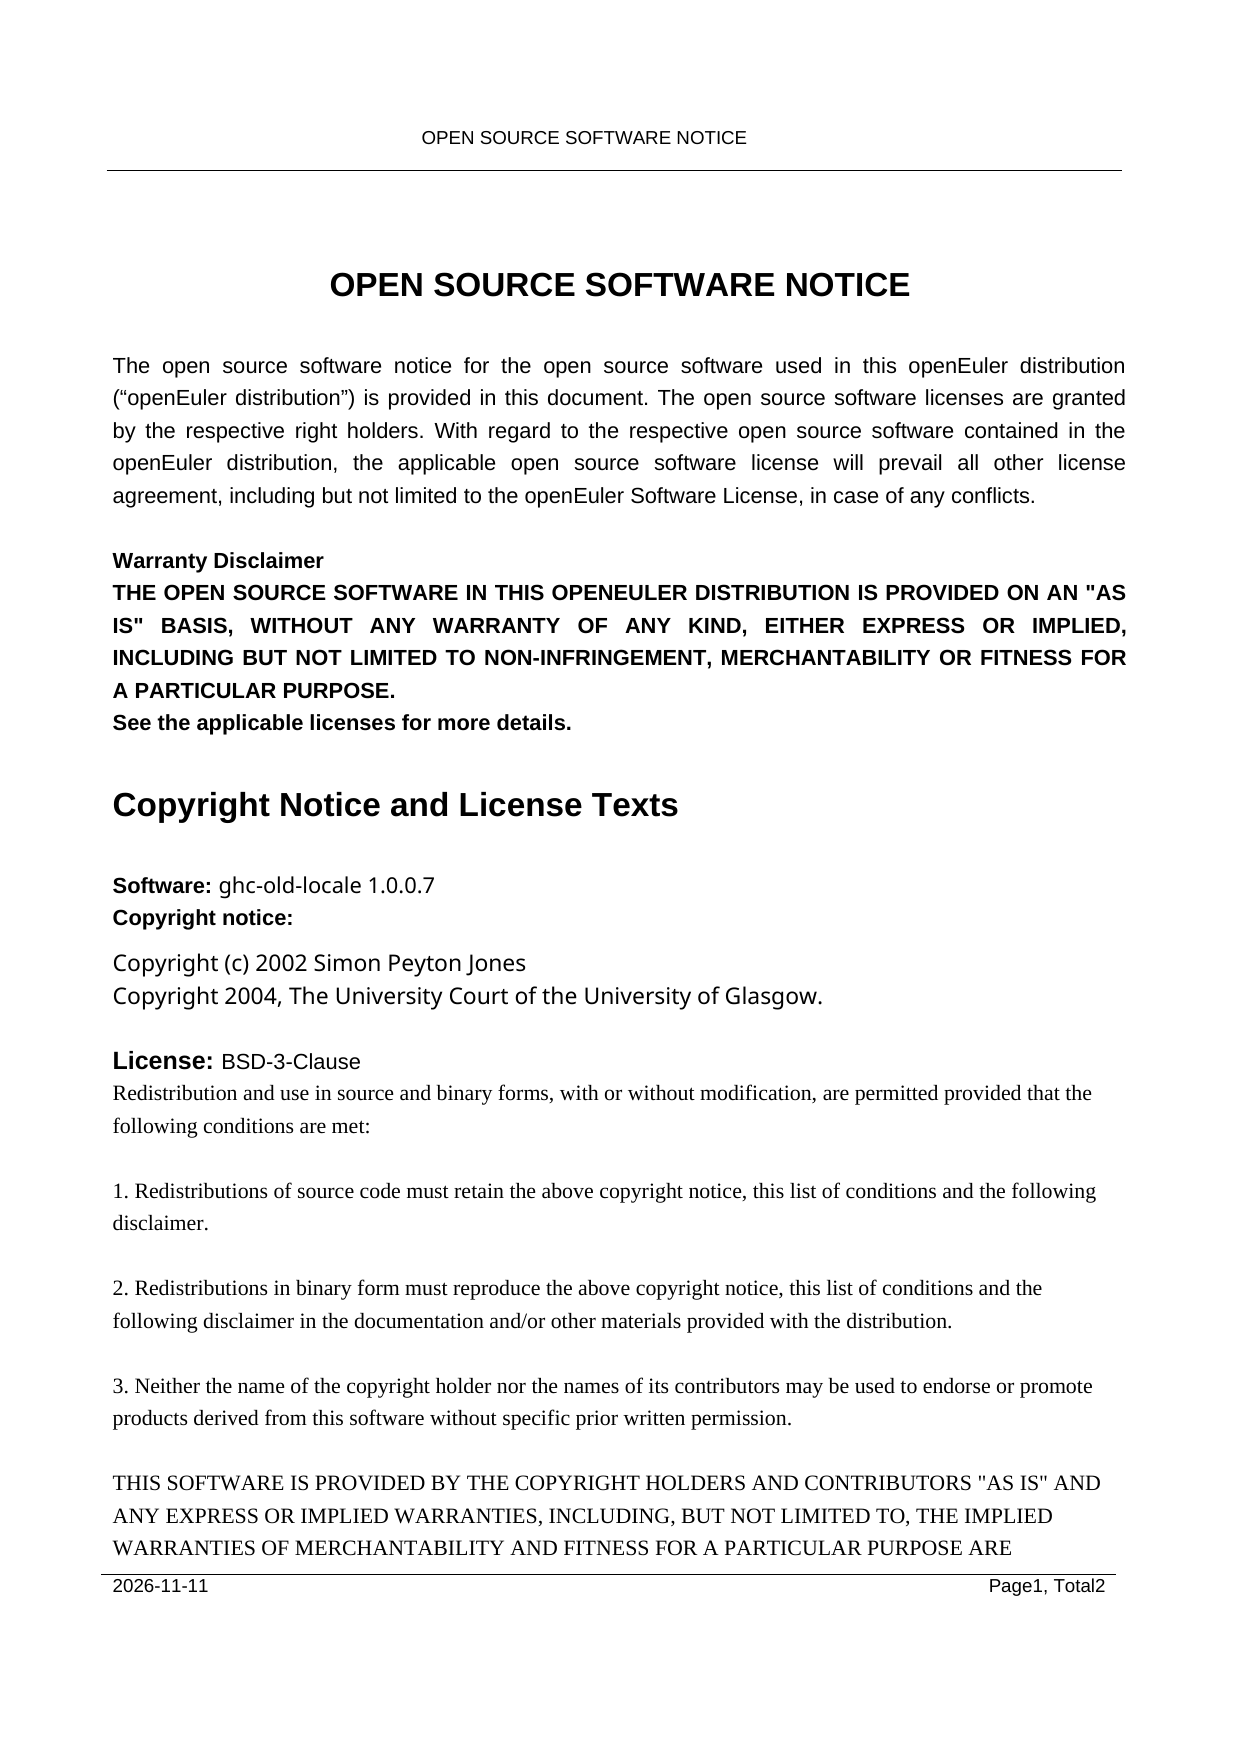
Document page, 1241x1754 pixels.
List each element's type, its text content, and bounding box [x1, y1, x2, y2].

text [112, 1077, 1128, 1564]
title Software: ghc-old-locale 1.0.0.7 [112, 869, 1128, 901]
text The open source software notice for the open source software used in this openEuler distribution (“openEuler distribution”) is provided in this document. The open source software licenses are granted by the respective right holders. With regard to the respective open source software contained in the openEuler distribution, the applicable open source software license will prevail all other license agreement, including but not limited to the openEuler Software License, in case of any conflicts. [112, 349, 1128, 511]
text Copyright notice: [112, 901, 1128, 934]
text OPEN SOURCE SOFTWARE NOTICE [112, 251, 1128, 316]
text License: BSD-3-Clause [112, 1044, 1128, 1077]
text Warranty Disclaimer [112, 544, 1128, 576]
text Copyright (c) 2002 Simon Peyton Jones Copyright 2004, The University Court of the University of Glasgow. [112, 947, 1128, 1044]
text THE OPEN SOURCE SOFTWARE IN THIS OPENEULER DISTRIBUTION IS PROVIDED ON AN "AS IS" BASIS, WITHOUT ANY WARRANTY OF ANY KIND, EITHER EXPRESS OR IMPLIED, INCLUDING BUT NOT LIMITED TO NON-INFRINGEMENT, MERCHANTABILITY OR FITNESS FOR A PARTICULAR PURPOSE. See the applicable licenses for more details. [112, 576, 1128, 739]
text Copyright Notice and License Texts [112, 771, 1128, 836]
